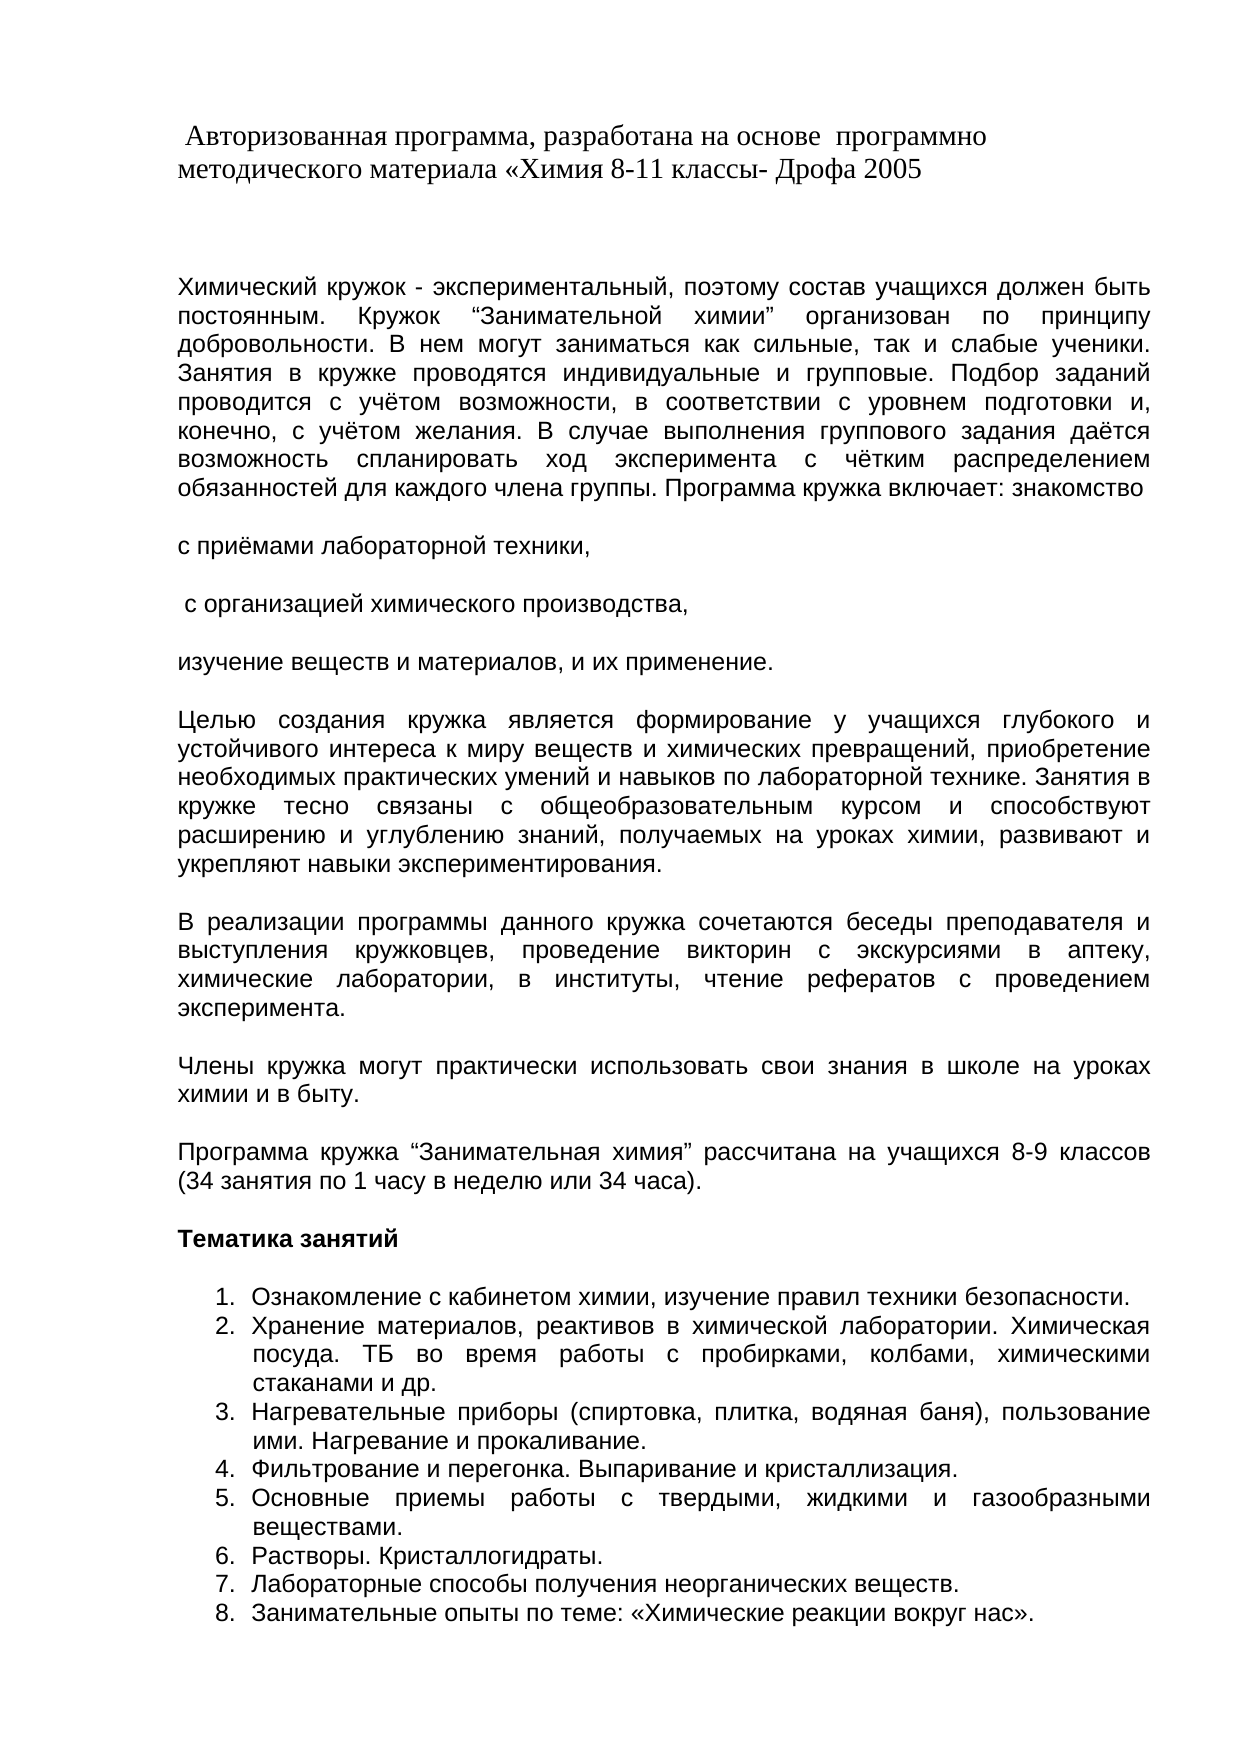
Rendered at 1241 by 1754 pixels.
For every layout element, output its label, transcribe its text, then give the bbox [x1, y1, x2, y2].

list Растворы. Кристаллогидраты. [215, 1541, 1152, 1569]
list Основные приемы работы с твердыми, жидкими и газообразными веществами. [215, 1483, 1152, 1541]
list Фильтрование и перегонка. Выпаривание и кристаллизация. [215, 1454, 1152, 1483]
text В реализации программы данного кружка сочетаются беседы преподавателя и выступления кружковцев, проведение викторин с экскурсиями в аптеку, химические лаборатории, в институты, чтение рефератов с проведением эксперимента. [177, 906, 1152, 1021]
text Члены кружка могут практически использовать свои знания в школе на уроках химии и в быту. [177, 1051, 1152, 1108]
text Авторизованная программа, разработана на основе программно методического материала «Химия 8-11 классы- Дрофа 2005 [177, 118, 1152, 185]
text Целью создания кружка является формирование у учащихся глубокого и устойчивого интереса к миру веществ и химических превращений, приобретение необходимых практических умений и навыков по лабораторной технике. Занятия в кружке тесно связаны с общеобразовательным курсом и способствуют расширению и углублению знаний, получаемых на уроках химии, развивают и укрепляют навыки экспериментирования. [177, 705, 1152, 877]
list Занимательные опыты по теме: «Химические реакции вокруг нас». [215, 1598, 1152, 1627]
text с приёмами лабораторной техники, [177, 531, 1152, 560]
text изучение веществ и материалов, и их применение. [177, 647, 1152, 676]
list Хранение материалов, реактивов в химической лаборатории. Химическая посуда. ТБ во время работы с пробирками, колбами, химическими стаканами и др. [215, 1311, 1152, 1397]
text с организацией химического производства, [177, 589, 1152, 618]
text Программа кружка “Занимательная химия” рассчитана на учащихся 8-9 классов (34 занятия по 1 часу в неделю или 34 часа). [177, 1137, 1152, 1195]
list Ознакомление с кабинетом химии, изучение правил техники безопасности. [215, 1282, 1152, 1311]
list Нагревательные приборы (спиртовка, плитка, водяная баня), пользование ими. Нагревание и прокаливание. [215, 1397, 1152, 1454]
list Лабораторные способы получения неорганических веществ. [215, 1569, 1152, 1598]
text Тематика занятий [177, 1224, 1152, 1253]
text Химический кружок - экспериментальный, поэтому состав учащихся должен быть постоянным. Кружок “Занимательной химии” организован по принципу добровольности. В нем могут заниматься как сильные, так и слабые ученики. Занятия в кружке проводятся индивидуальные и групповые. Подбор заданий проводится с учётом возможности, в соответствии с уровнем подготовки и, конечно, с учётом желания. В случае выполнения группового задания даётся возможность спланировать ход эксперимента с чётким распределением обязанностей для каждого члена группы. Программа кружка включает: знакомство [177, 272, 1152, 502]
